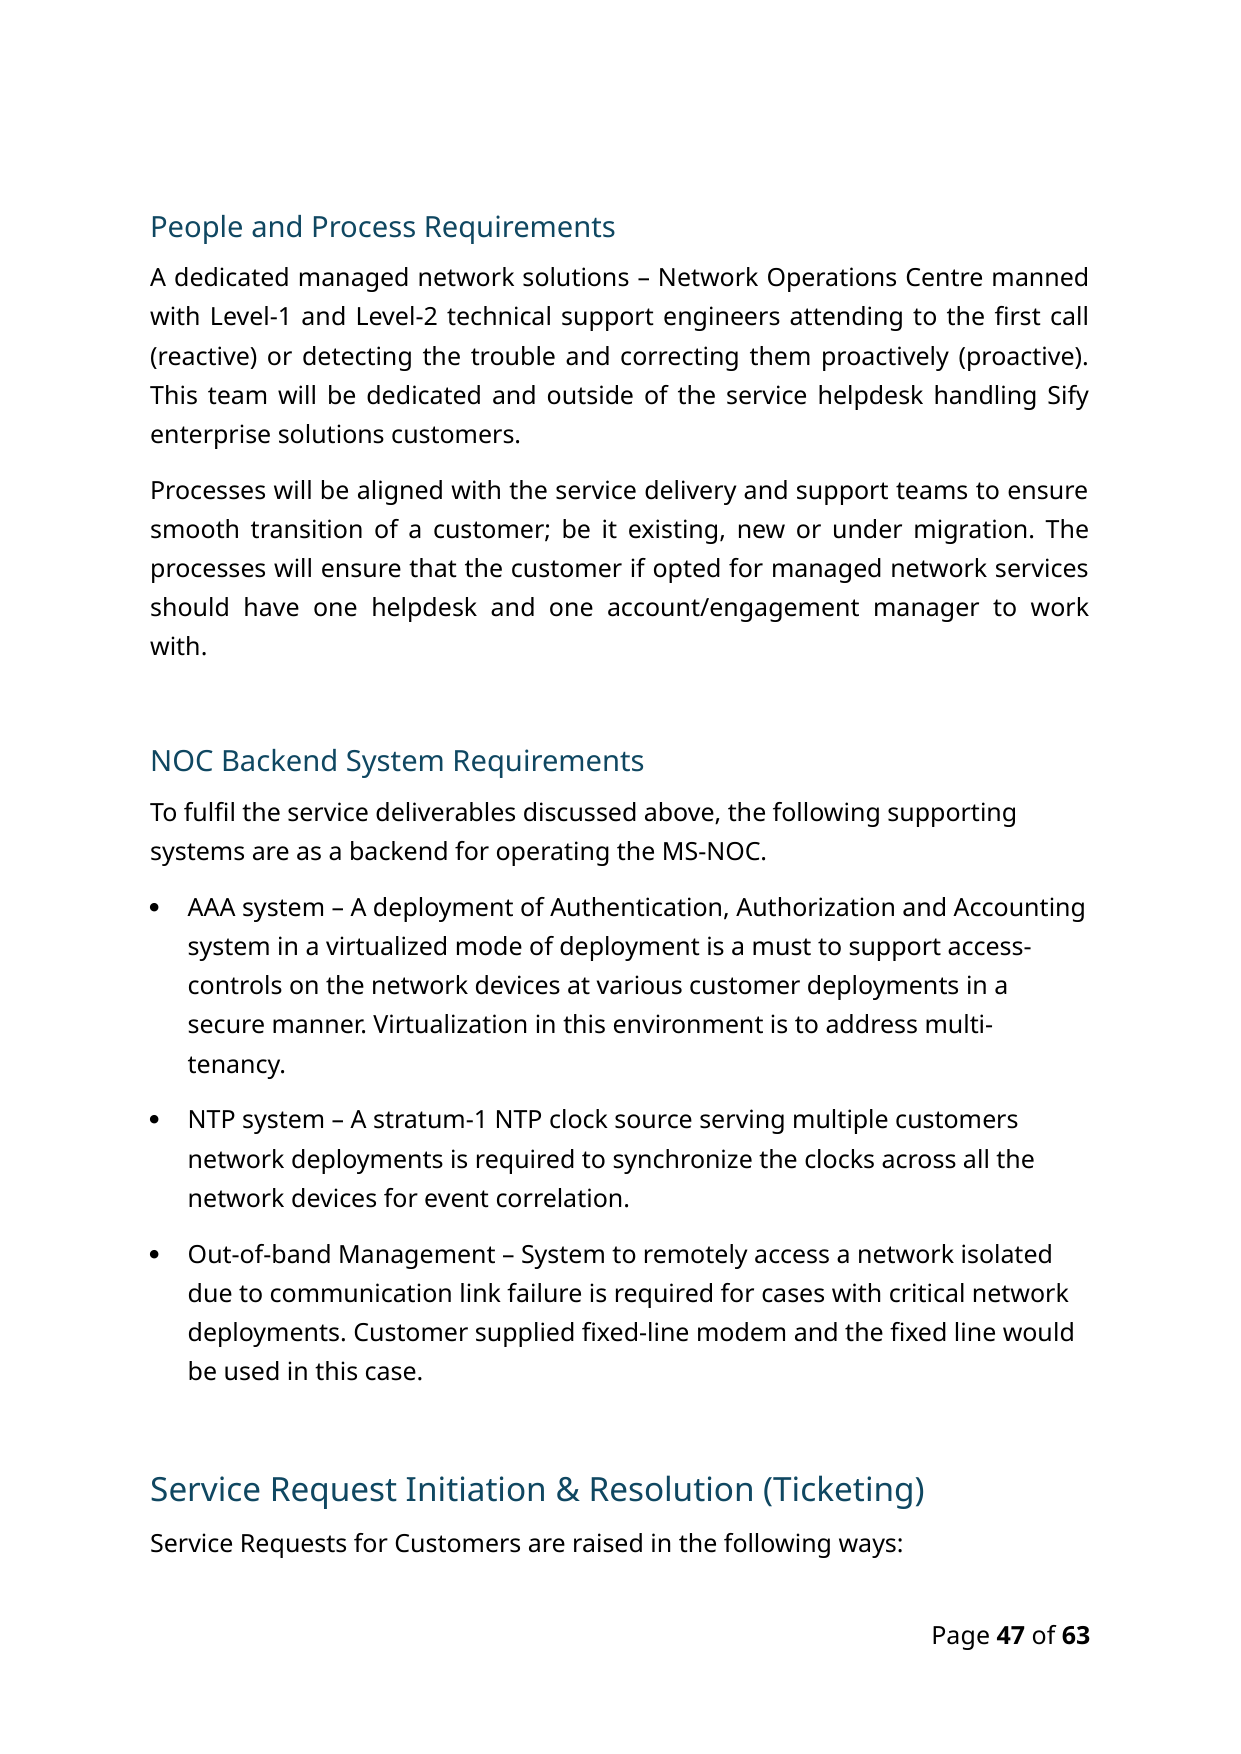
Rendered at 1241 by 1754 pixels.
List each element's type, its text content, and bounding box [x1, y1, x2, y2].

text To fulfil the service deliverables discussed above, the following supporting systems are as a backend for operating the MS-NOC. [150, 794, 1090, 868]
text A dedicated managed network solutions – Network Operations Centre manned with Level-1 and Level-2 technical support engineers attending to the first call (reactive) or detecting the trouble and correcting them proactively (proactive). This team will be dedicated and outside of the service helpdesk handling Sify enterprise solutions customers. [150, 260, 1090, 451]
text Processes will be aligned with the service delivery and support teams to ensure smooth transition of a customer; be it existing, new or under migration. The processes will ensure that the customer if opted for managed network services should have one helpdesk and one account/engagement manager to work with. [150, 472, 1090, 663]
subtitle People and Process Requirements [150, 206, 1090, 246]
list NTP system – A stratum-1 NTP clock source serving multiple customers network deployments is required to synchronize the clocks across all the network devices for event correlation. [150, 1102, 1090, 1214]
text Service Requests for Customers are raised in the following ways: [150, 1526, 1090, 1560]
list AAA system – A deployment of Authentication, Authorization and Accounting system in a virtualized mode of deployment is a must to support access-controls on the network devices at various customer deployments in a secure manner. Virtualization in this environment is to address multi-tenancy. [150, 889, 1090, 1080]
subtitle Service Request Initiation & Resolution (Ticketing) [150, 1465, 1090, 1511]
subtitle NOC Backend System Requirements [150, 741, 1090, 780]
list Out-of-band Management – System to remotely access a network isolated due to communication link failure is required for cases with critical network deployments. Customer supplied fixed-line modem and the fixed line would be used in this case. [150, 1236, 1090, 1388]
